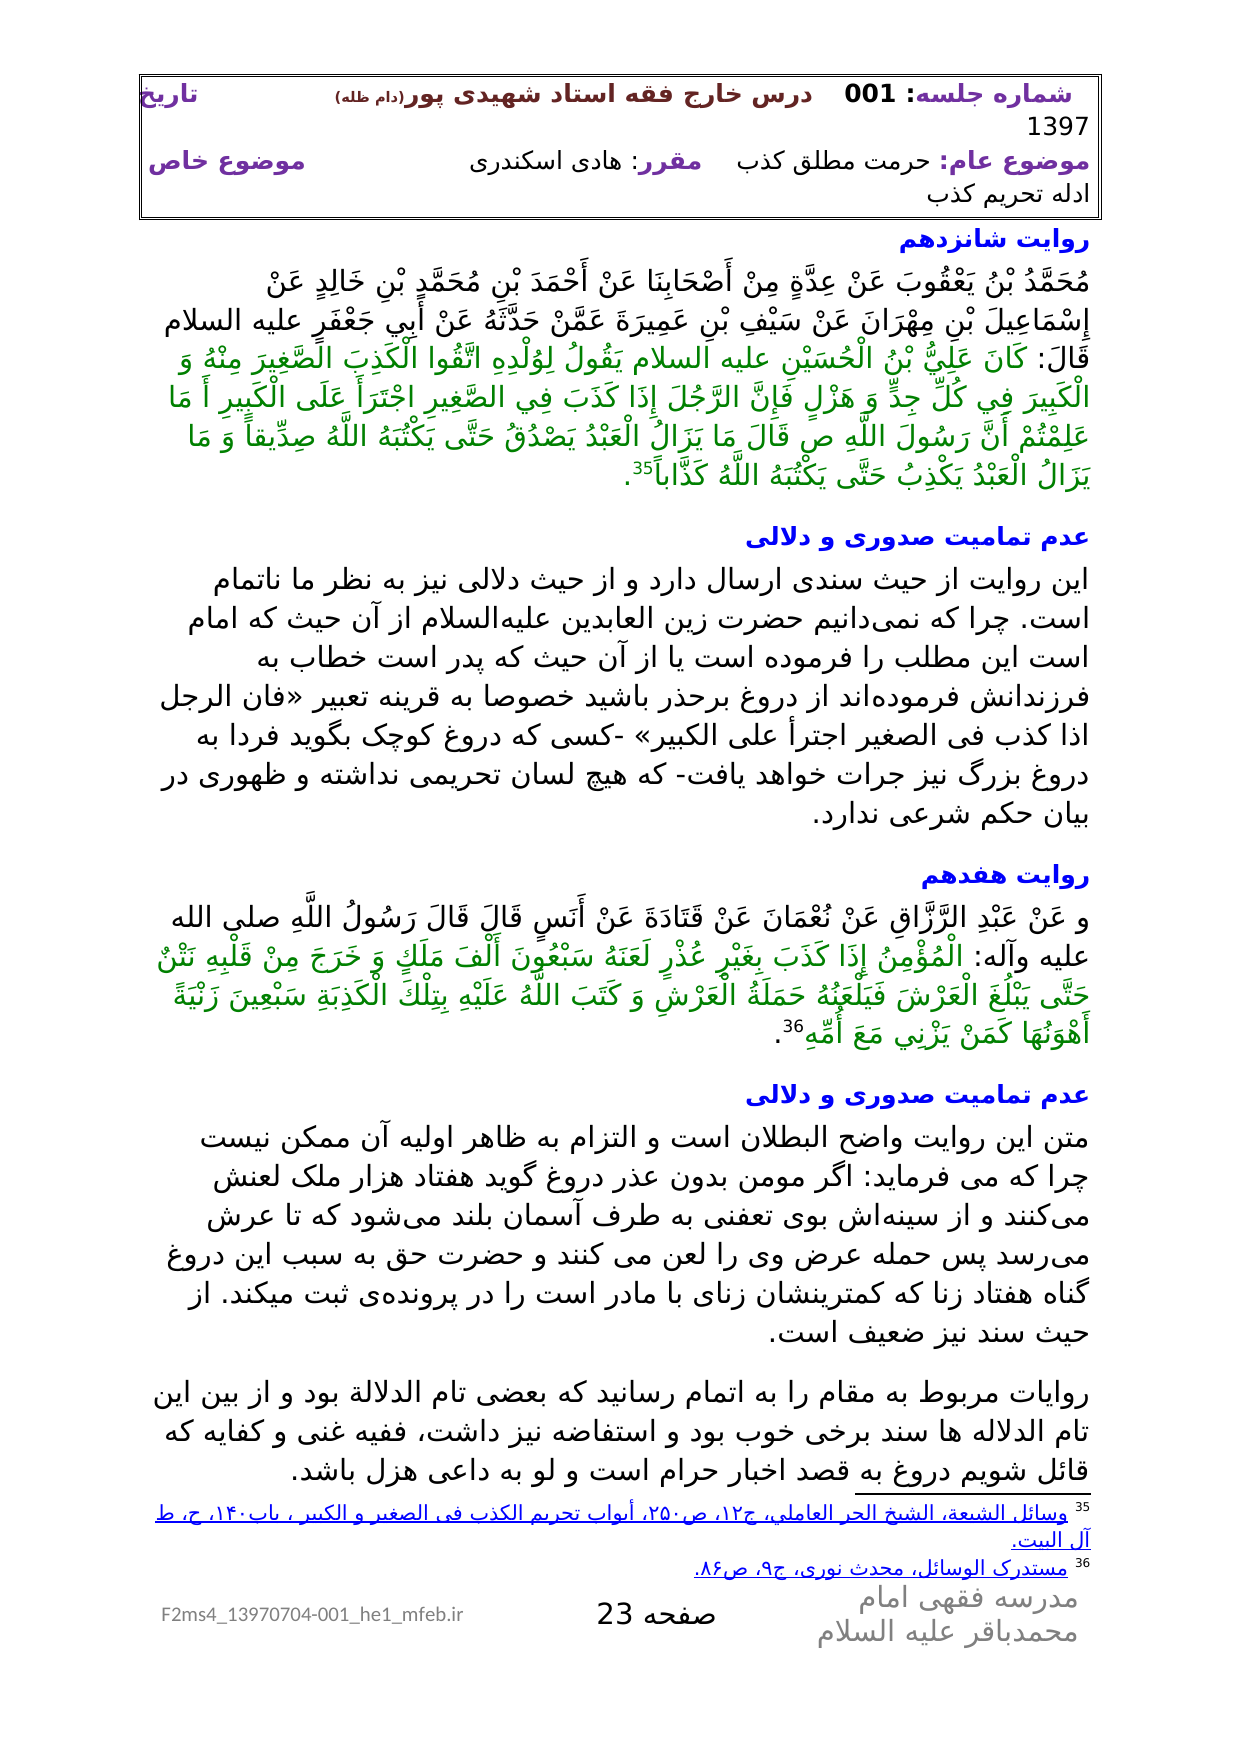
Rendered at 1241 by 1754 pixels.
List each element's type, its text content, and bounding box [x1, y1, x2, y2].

subtitle عدم تمامیت صدوری و دلالی [150, 523, 1090, 552]
text روایات مربوط به مقام را به اتمام رسانید که ‌بعضی تام الدلالة بود و از بین این تام الدلاله ها سند برخی خوب بود و استفاضه نیز داشت، ففیه غنی و کفایه که قائل شویم دروغ به قصد اخبار حرام است و لو به داعی هزل باشد. [150, 1375, 1090, 1487]
text و عَنْ عَبْدِ الرَّزَّاقِ عَنْ نُعْمَانَ عَنْ قَتَادَةَ عَنْ أَنَسٍ قَالَ قَالَ رَسُولُ اللَّهِ صلی الله علیه وآله: الْمُؤْمِنُ إِذَا كَذَبَ بِغَيْرِ عُذْرٍ لَعَنَهُ سَبْعُونَ أَلْفَ مَلَكٍ وَ خَرَجَ مِنْ قَلْبِهِ نَتْنٌ حَتَّى يَبْلُغَ الْعَرْشَ فَيَلْعَنُهُ حَمَلَةُ الْعَرْشِ وَ كَتَبَ اللَّهُ عَلَيْهِ بِتِلْكَ الْكَذِبَةِ سَبْعِينَ زَنْيَةً أَهْوَنُهَا كَمَنْ يَزْنِي مَعَ أُمِّهِ‌. [150, 900, 1090, 1051]
text متن این روایت واضح البطلان است و التزام به ظاهر اولیه آن ممکن نیست چرا که می فرماید: اگر مومن بدون عذر دروغ گوید ‌هفتاد هزار ملک لعنش می‌‌کنند و ‌از سینه‌اش بوی تعفنی به طرف آسمان بلند می‌‌شود که تا عرش می‌‌رسد پس حمله عرض وی را لعن می کنند و حضرت حق به سبب این دروغ گناه هفتاد زنا که کمترینشان زنای با مادر است را در پرونده‌ی ثبت میکند. از حیث سند نیز ضعیف است. [150, 1121, 1090, 1349]
subtitle عدم تمامیت صدوری و دلالی [150, 1081, 1090, 1110]
text این روایت از حیث سندی ارسال دارد و از حیث دلالی نیز به نظر ما ناتمام است. چرا که نمی‌دانیم حضرت زین العابدین علیه‌السلام از آن حیث که امام است این مطلب را فرموده است یا از آن حیث که پدر است خطاب به فرزندانش فرموده‌اند از دروغ برحذر باشید خصوصا به قرینه تعبیر «فان الرجل اذا کذب فی الصغیر اجترأ علی الکبیر» -کسی که دروغ کوچک بگوید فردا به دروغ بزرگ نیز جرات خواهد یافت- که هیچ لسان تحریمی نداشته و ظهوری در بیان حکم شرعی ندارد. [150, 562, 1090, 830]
subtitle روایت هفدهم [150, 860, 1090, 889]
text مُحَمَّدُ بْنُ يَعْقُوبَ عَنْ عِدَّةٍ مِنْ أَصْحَابِنَا عَنْ أَحْمَدَ بْنِ مُحَمَّدِ بْنِ خَالِدٍ عَنْ إِسْمَاعِيلَ بْنِ مِهْرَانَ عَنْ سَيْفِ بْنِ عَمِيرَةَ عَمَّنْ حَدَّثَهُ عَنْ أَبِي جَعْفَرٍ علیه السلام قَالَ: كَانَ عَلِيُّ بْنُ الْحُسَيْنِ علیه السلام يَقُولُ لِوُلْدِهِ اتَّقُوا الْكَذِبَ الصَّغِيرَ مِنْهُ وَ الْكَبِيرَ فِي كُلِّ جِدٍّ وَ هَزْلٍ فَإِنَّ الرَّجُلَ إِذَا كَذَبَ فِي الصَّغِيرِ اجْتَرَأَ عَلَى الْكَبِيرِ أَ مَا عَلِمْتُمْ أَنَّ رَسُولَ اللَّهِ ص قَالَ مَا يَزَالُ الْعَبْدُ يَصْدُقُ حَتَّى يَكْتُبَهُ اللَّهُ صِدِّيقاً وَ مَا يَزَالُ الْعَبْدُ يَكْذِبُ حَتَّى يَكْتُبَهُ اللَّهُ كَذَّاباً. [150, 264, 1090, 493]
subtitle روایت شانزدهم [150, 224, 1090, 253]
